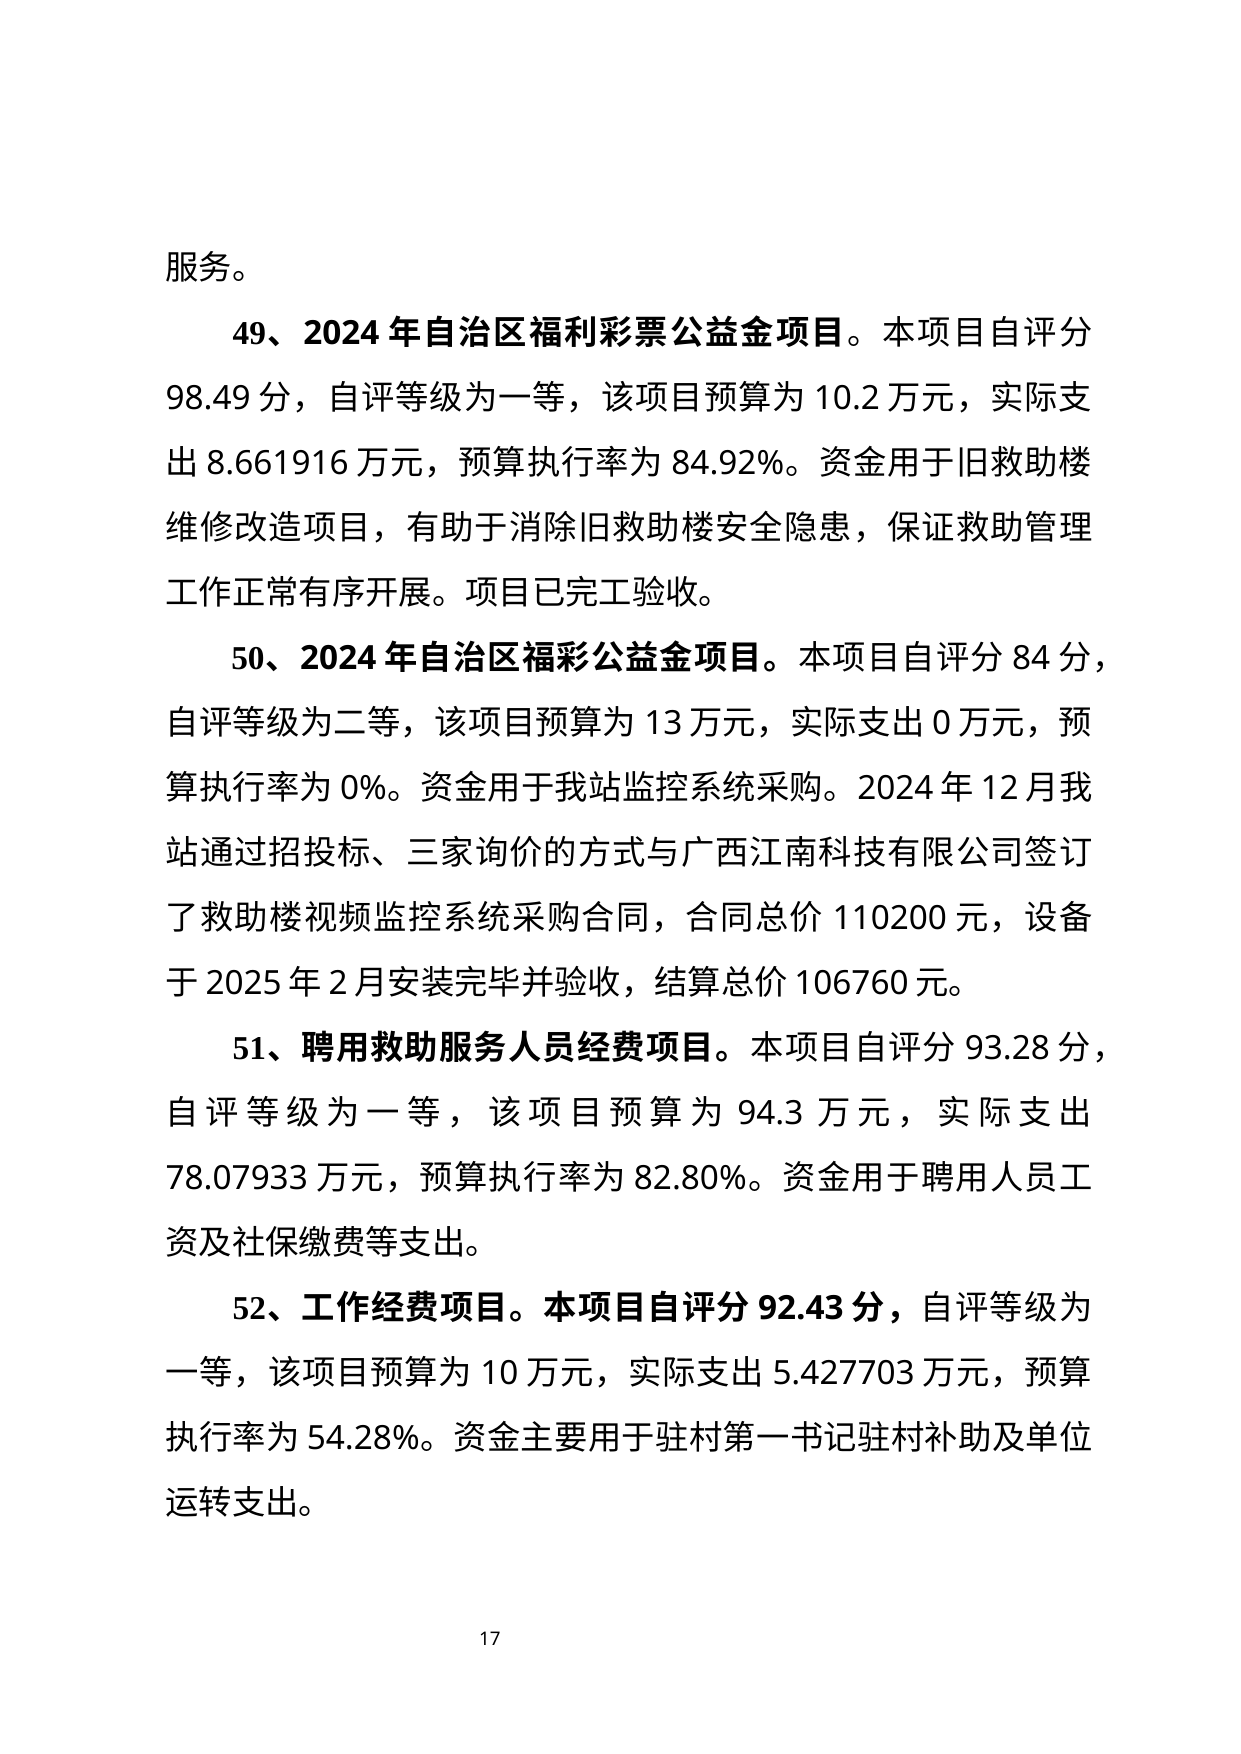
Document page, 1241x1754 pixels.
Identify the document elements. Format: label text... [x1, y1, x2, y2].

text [165, 233, 1092, 298]
text 49、2024年自治区福利彩票公益金项目。本项目自评分98.49分，自评等级为一等，该项目预算为10.2万元，实际支出8.661916万元，预算执行率为84.92%。资金用于旧救助楼维修改造项目，有助于消除旧救助楼安全隐患，保证救助管理工作正常有序开展。项目已完工验收。 [165, 298, 1092, 623]
text 50、2024年自治区福彩公益金项目。本项目自评分84分，自评等级为二等，该项目预算为13万元，实际支出0万元，预算执行率为0%。资金用于我站监控系统采购。2024年12月我站通过招投标、三家询价的方式与广西江南科技有限公司签订了救助楼视频监控系统采购合同，合同总价110200元，设备于2025年2月安装完毕并验收，结算总价106760元。 [165, 623, 1092, 1013]
text 52、工作经费项目。本项目自评分92.43分，自评等级为一等，该项目预算为10万元，实际支出5.427703万元，预算执行率为54.28%。资金主要用于驻村第一书记驻村补助及单位运转支出。 [165, 1273, 1092, 1533]
text 51、聘用救助服务人员经费项目。本项目自评分93.28分，自评等级为一等，该项目预算为94.3万元，实际支出78.07933万元，预算执行率为82.80%。资金用于聘用人员工资及社保缴费等支出。 [165, 1013, 1092, 1273]
